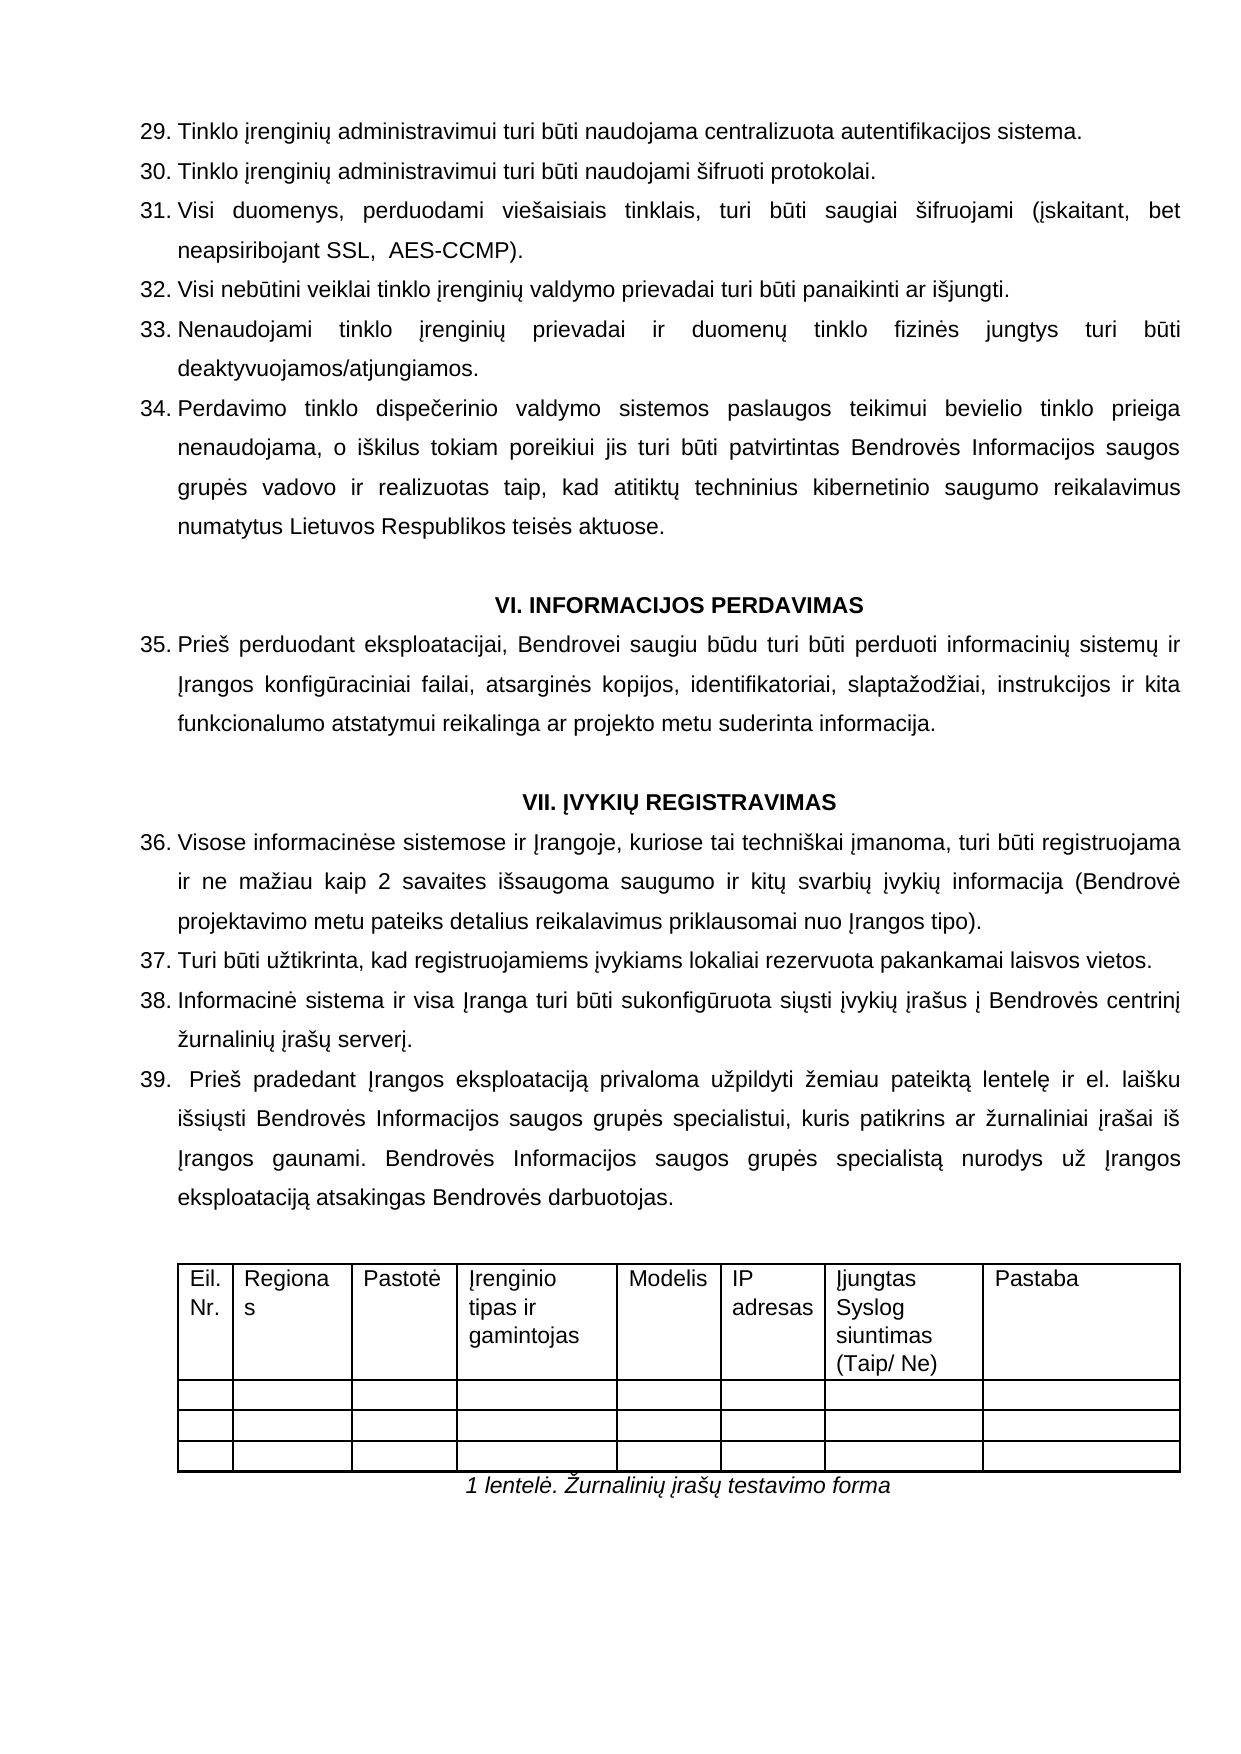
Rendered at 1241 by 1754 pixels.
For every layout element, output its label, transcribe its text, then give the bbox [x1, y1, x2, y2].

table_cell [179, 1442, 232, 1470]
table_cell [458, 1411, 616, 1440]
table_cell [234, 1411, 351, 1440]
table_header Pastaba [984, 1265, 1179, 1379]
table_header Pastotė [353, 1265, 456, 1379]
table_cell [618, 1442, 720, 1470]
list Prieš pradedant Įrangos eksploataciją privaloma užpildyti žemiau pateiktą lentelę ir el. laišku išsiųsti Bendrovės Informacijos saugos grupės specialistui, kuris patikrins ar žurnaliniai įrašai iš Įrangos gaunami. Bendrovės Informacijos saugos grupės specialistą nurodys už Įrangos eksploataciją atsakingas Bendrovės darbuotojas. [140, 1066, 1181, 1210]
table_cell [234, 1442, 351, 1470]
list Visose informacinėse sistemose ir Įrangoje, kuriose tai techniškai įmanoma, turi būti registruojama ir ne mažiau kaip 2 savaites išsaugoma saugumo ir kitų svarbių įvykių informacija (Bendrovė projektavimo metu pateiks detalius reikalavimus priklausomai nuo Įrangos tipo). [140, 829, 1181, 934]
list Prieš perduodant eksploatacijai, Bendrovei saugiu būdu turi būti perduoti informacinių sistemų ir Įrangos konfigūraciniai failai, atsarginės kopijos, identifikatoriai, slaptažodžiai, instrukcijos ir kita funkcionalumo atstatymui reikalinga ar projekto metu suderinta informacija. [140, 631, 1181, 737]
table_header Eil. Nr. [179, 1265, 232, 1379]
table_cell [722, 1411, 824, 1440]
list Tinklo įrenginių administravimui turi būti naudojami šifruoti protokolai. [140, 158, 1181, 184]
list Informacinė sistema ir visa Įranga turi būti sukonfigūruota siųsti įvykių įrašus į Bendrovės centrinį žurnalinių įrašų serverį. [140, 987, 1181, 1052]
table_cell [458, 1381, 616, 1409]
table_cell [234, 1381, 351, 1409]
table_cell [353, 1411, 456, 1440]
table_cell [353, 1442, 456, 1470]
table_cell [826, 1381, 982, 1409]
table_header IP adresas [722, 1265, 824, 1379]
list Tinklo įrenginių administravimui turi būti naudojama centralizuota autentifikacijos sistema. [140, 118, 1181, 144]
list Nenaudojami tinklo įrenginių prievadai ir duomenų tinklo fizinės jungtys turi būti deaktyvuojamos/atjungiamos. [140, 316, 1181, 381]
table_cell [179, 1381, 232, 1409]
table_cell [179, 1411, 232, 1440]
list Perdavimo tinklo dispečerinio valdymo sistemos paslaugos teikimui bevielio tinklo prieiga nenaudojama, o iškilus tokiam poreikiui jis turi būti patvirtintas Bendrovės Informacijos saugos grupės vadovo ir realizuotas taip, kad atitiktų techninius kibernetinio saugumo reikalavimus numatytus Lietuvos Respublikos teisės aktuose. [140, 394, 1181, 539]
table_header Regionas [234, 1265, 351, 1379]
list Turi būti užtikrinta, kad registruojamiems įvykiams lokaliai rezervuota pakankamai laisvos vietos. [140, 947, 1181, 973]
table_cell [618, 1411, 720, 1440]
table_cell [722, 1381, 824, 1409]
table_cell [353, 1381, 456, 1409]
list Visi duomenys, perduodami viešaisiais tinklais, turi būti saugiai šifruojami (įskaitant, bet neapsiribojant SSL, AES-CCMP). [140, 197, 1181, 263]
table_cell [722, 1442, 824, 1470]
table_cell [984, 1411, 1179, 1440]
subtitle VI. INFORMACIJOS PERDAVIMAS [177, 592, 1181, 618]
table_header Modelis [618, 1265, 720, 1379]
table_cell [826, 1442, 982, 1470]
table_cell [984, 1381, 1179, 1409]
subtitle VII. ĮVYKIŲ REGISTRAVIMAS [177, 789, 1181, 816]
table_cell [618, 1381, 720, 1409]
table_cell [826, 1411, 982, 1440]
table_cell [984, 1442, 1179, 1470]
table_cell [458, 1442, 616, 1470]
table_header Įrenginio tipas ir gamintojas [458, 1265, 616, 1379]
table_header Įjungtas Syslog siuntimas (Taip/ Ne) [826, 1265, 982, 1379]
list 1 lentelė. Žurnalinių įrašų testavimo forma [177, 1473, 1181, 1499]
list Visi nebūtini veiklai tinklo įrenginių valdymo prievadai turi būti panaikinti ar išjungti. [140, 276, 1181, 302]
